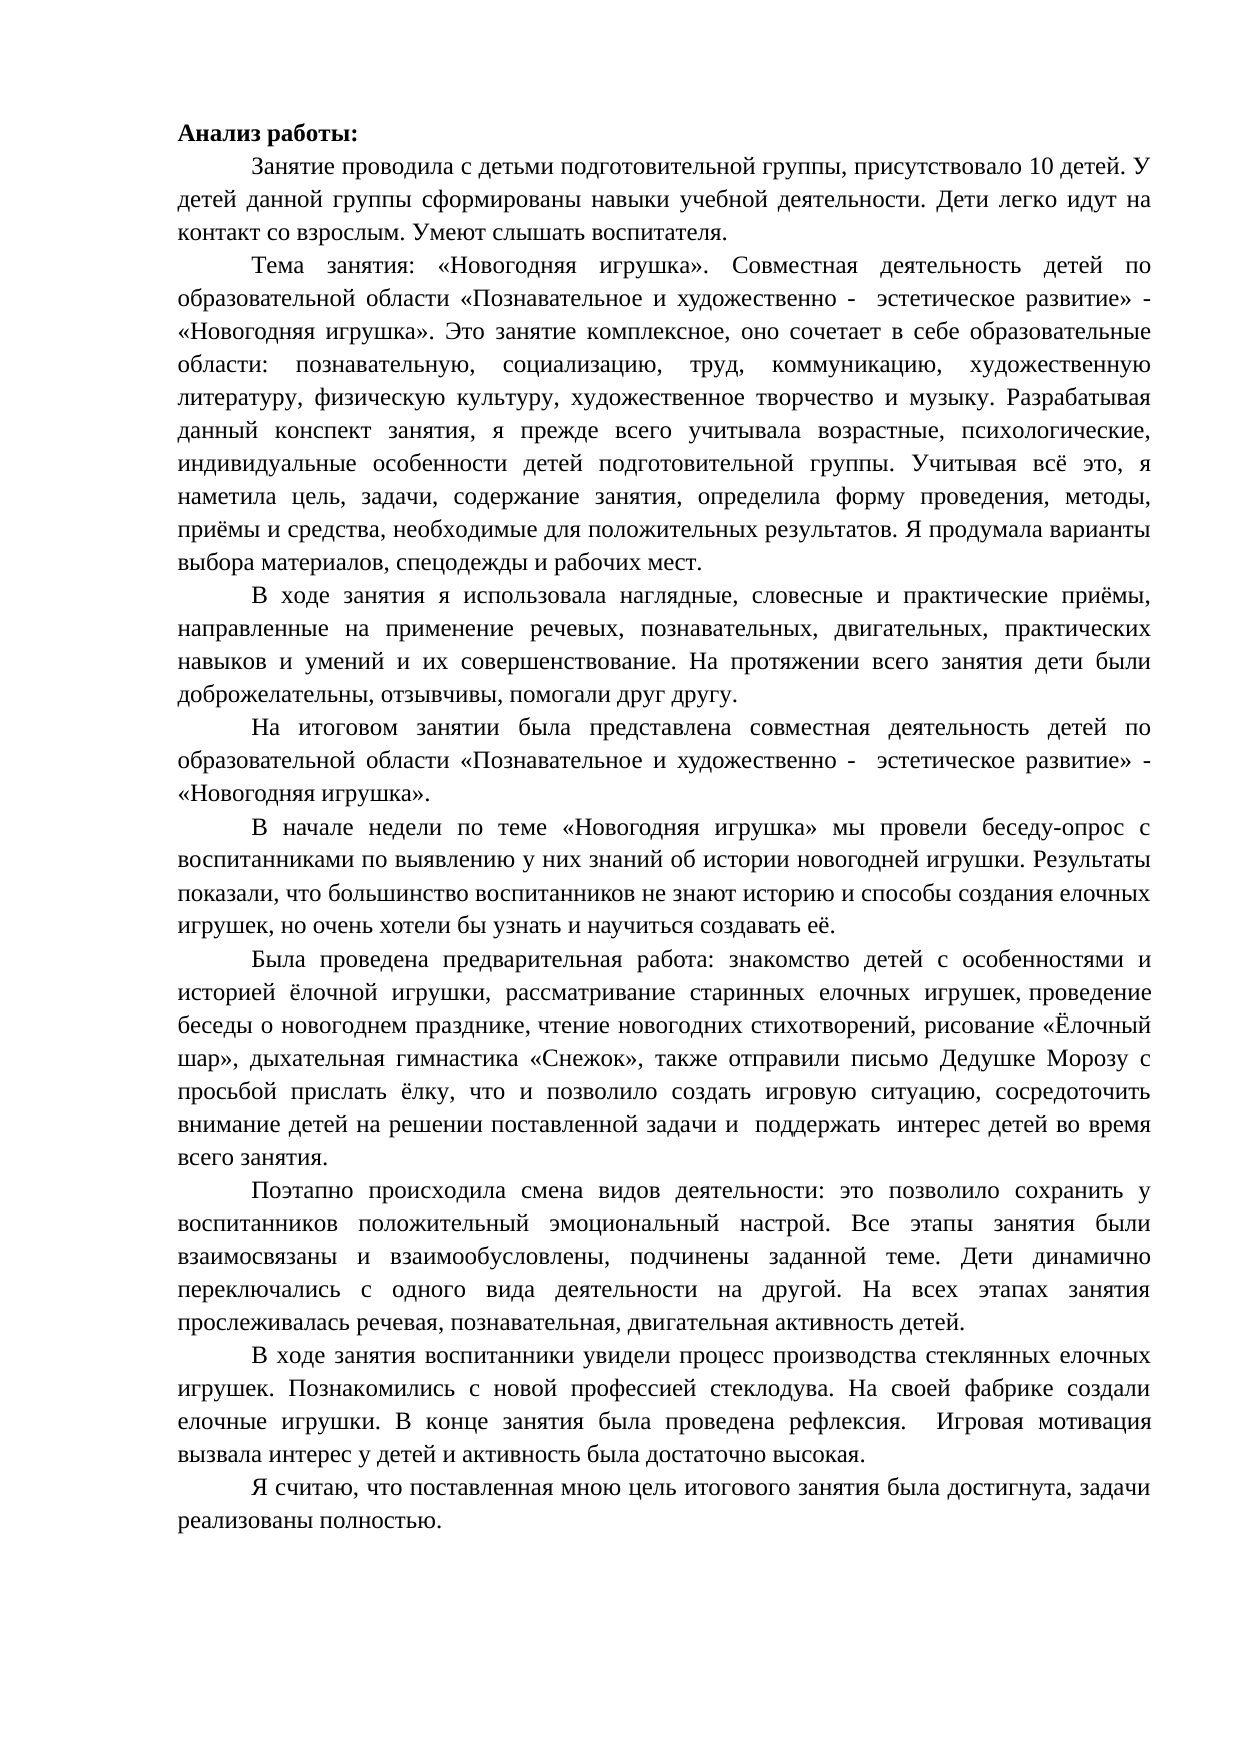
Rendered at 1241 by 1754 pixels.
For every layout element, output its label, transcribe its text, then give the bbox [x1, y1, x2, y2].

text Занятие проводила с детьми подготовительной группы, присутствовало 10 детей. У детей данной группы сформированы навыки учебной деятельности. Дети легко идут на контакт со взрослым. Умеют слышать воспитателя. [177, 151, 1152, 246]
text Была проведена предварительная работа: знакомство детей с особенностями и историей ёлочной игрушки, рассматривание старинных елочных игрушек, проведение беседы о новогоднем празднике, чтение новогодних стихотворений, рисование «Ёлочный шар», дыхательная гимнастика «Снежок», также отправили письмо Дедушке Морозу с просьбой прислать ёлку, что и позволило создать игровую ситуацию, сосредоточить внимание детей на решении поставленной задачи и поддержать интерес детей во время всего занятия. [177, 944, 1152, 1171]
text Тема занятия: «Новогодняя игрушка». Совместная деятельность детей по образовательной области «Познавательное и художественно - эстетическое развитие» - «Новогодняя игрушка». Это занятие комплексное, оно сочетает в себе образовательные области: познавательную, социализацию, труд, коммуникацию, художественную литературу, физическую культуру, художественное творчество и музыку. Разрабатывая данный конспект занятия, я прежде всего учитывала возрастные, психологические, индивидуальные особенности детей подготовительной группы. Учитывая всё это, я наметила цель, задачи, содержание занятия, определила форму проведения, методы, приёмы и средства, необходимые для положительных результатов. Я продумала варианты выбора материалов, спецодежды и рабочих мест. [177, 250, 1152, 576]
text Я считаю, что поставленная мною цель итогового занятия была достигнута, задачи реализованы полностью. [177, 1472, 1152, 1534]
text Анализ работы: [177, 118, 1152, 147]
text В ходе занятия воспитанники увидели процесс производства стеклянных елочных игрушек. Познакомились с новой профессией стеклодува. На своей фабрике создали елочные игрушки. В конце занятия была проведена рефлексия. Игровая мотивация вызвала интерес у детей и активность была достаточно высокая. [177, 1340, 1152, 1468]
text В начале недели по теме «Новогодняя игрушка» мы провели беседу-опрос с воспитанниками по выявлению у них знаний об истории новогодней игрушки. Результаты показали, что большинство воспитанников не знают историю и способы создания елочных игрушек, но очень хотели бы узнать и научиться создавать её. [177, 812, 1152, 939]
text Поэтапно происходила смена видов деятельности: это позволило сохранить у воспитанников положительный эмоциональный настрой. Все этапы занятия были взаимосвязаны и взаимообусловлены, подчинены заданной теме. Дети динамично переключались с одного вида деятельности на другой. На всех этапах занятия прослеживалась речевая, познавательная, двигательная активность детей. [177, 1175, 1152, 1336]
text На итоговом занятии была представлена совместная деятельность детей по образовательной области «Познавательное и художественно - эстетическое развитие» - «Новогодняя игрушка». [177, 712, 1152, 807]
text В ходе занятия я использовала наглядные, словесные и практические приёмы, направленные на применение речевых, познавательных, двигательных, практических навыков и умений и их совершенствование. На протяжении всего занятия дети были доброжелательны, отзывчивы, помогали друг другу. [177, 580, 1152, 708]
